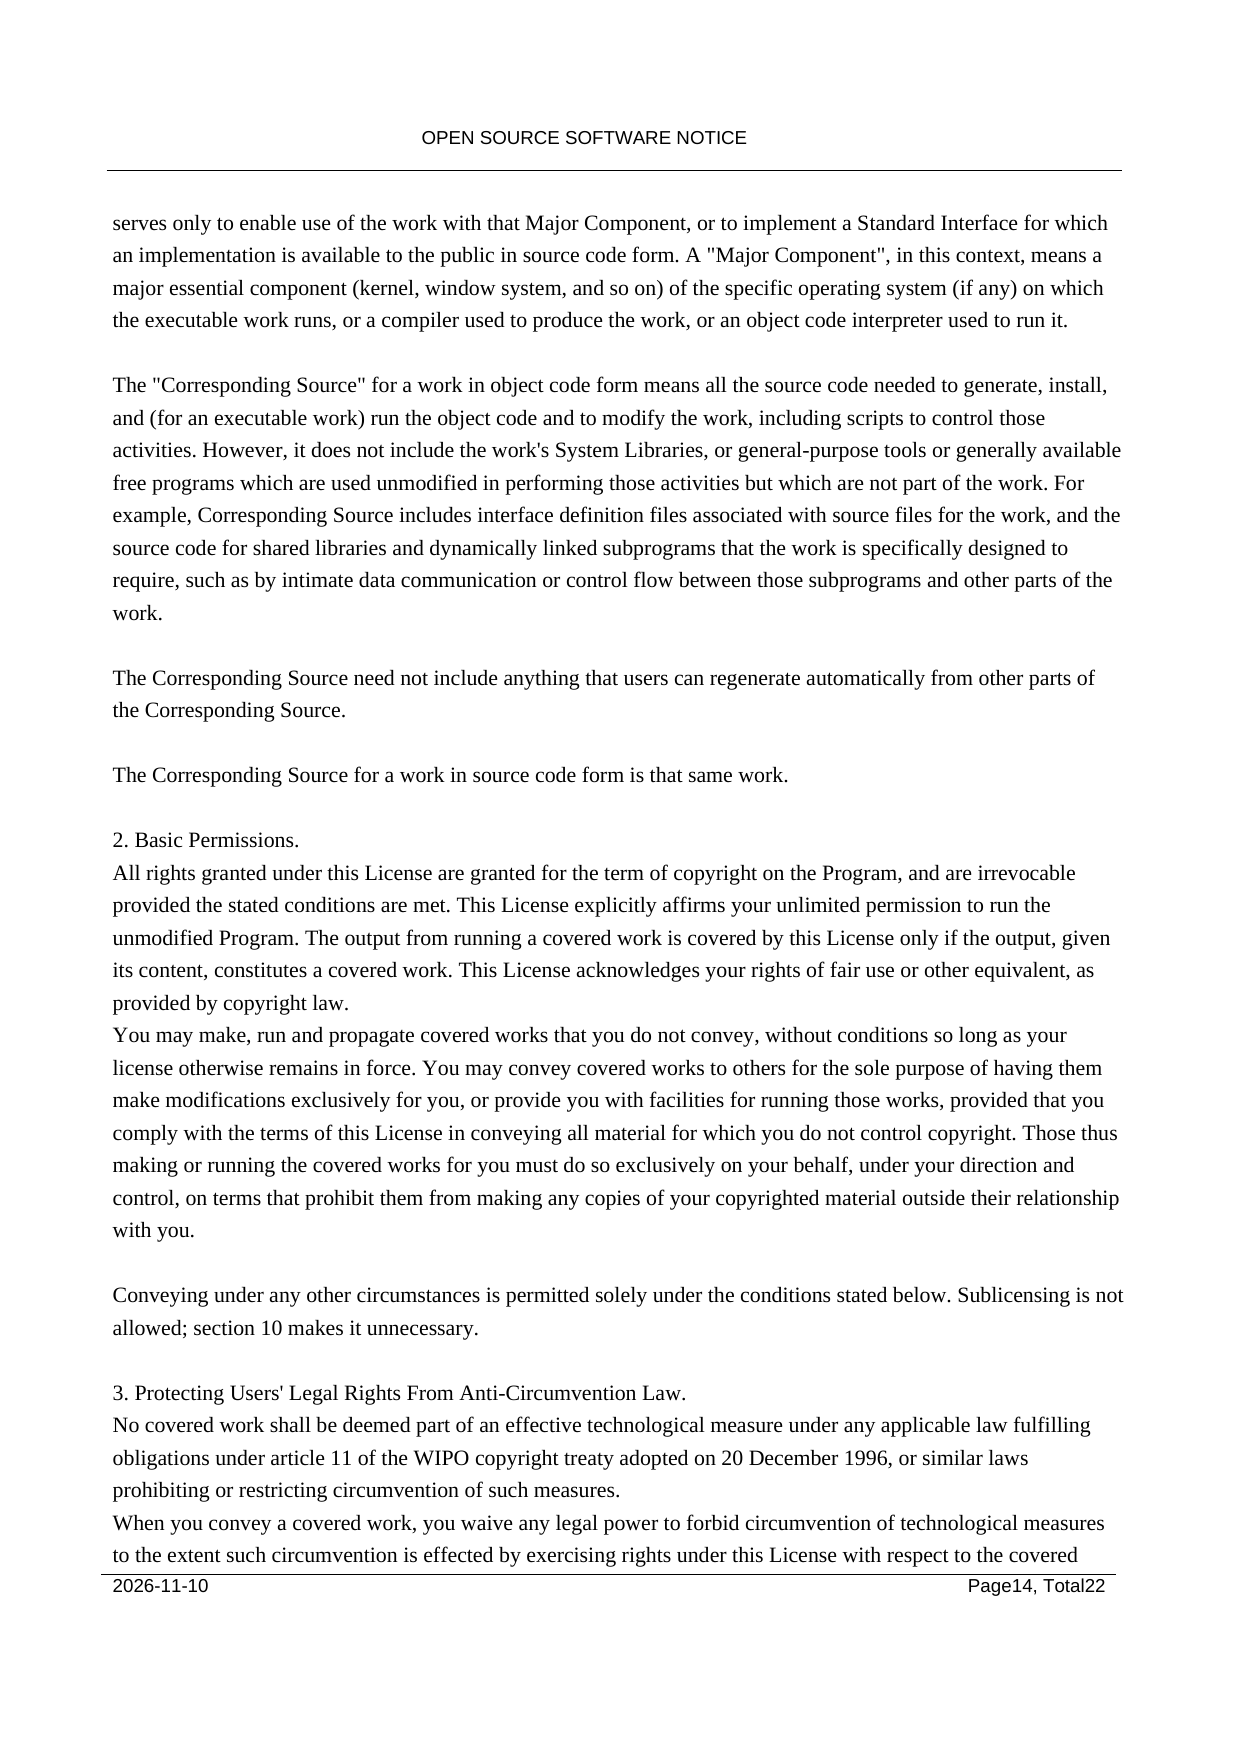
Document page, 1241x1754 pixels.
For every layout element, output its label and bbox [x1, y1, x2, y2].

text [112, 206, 1128, 1571]
